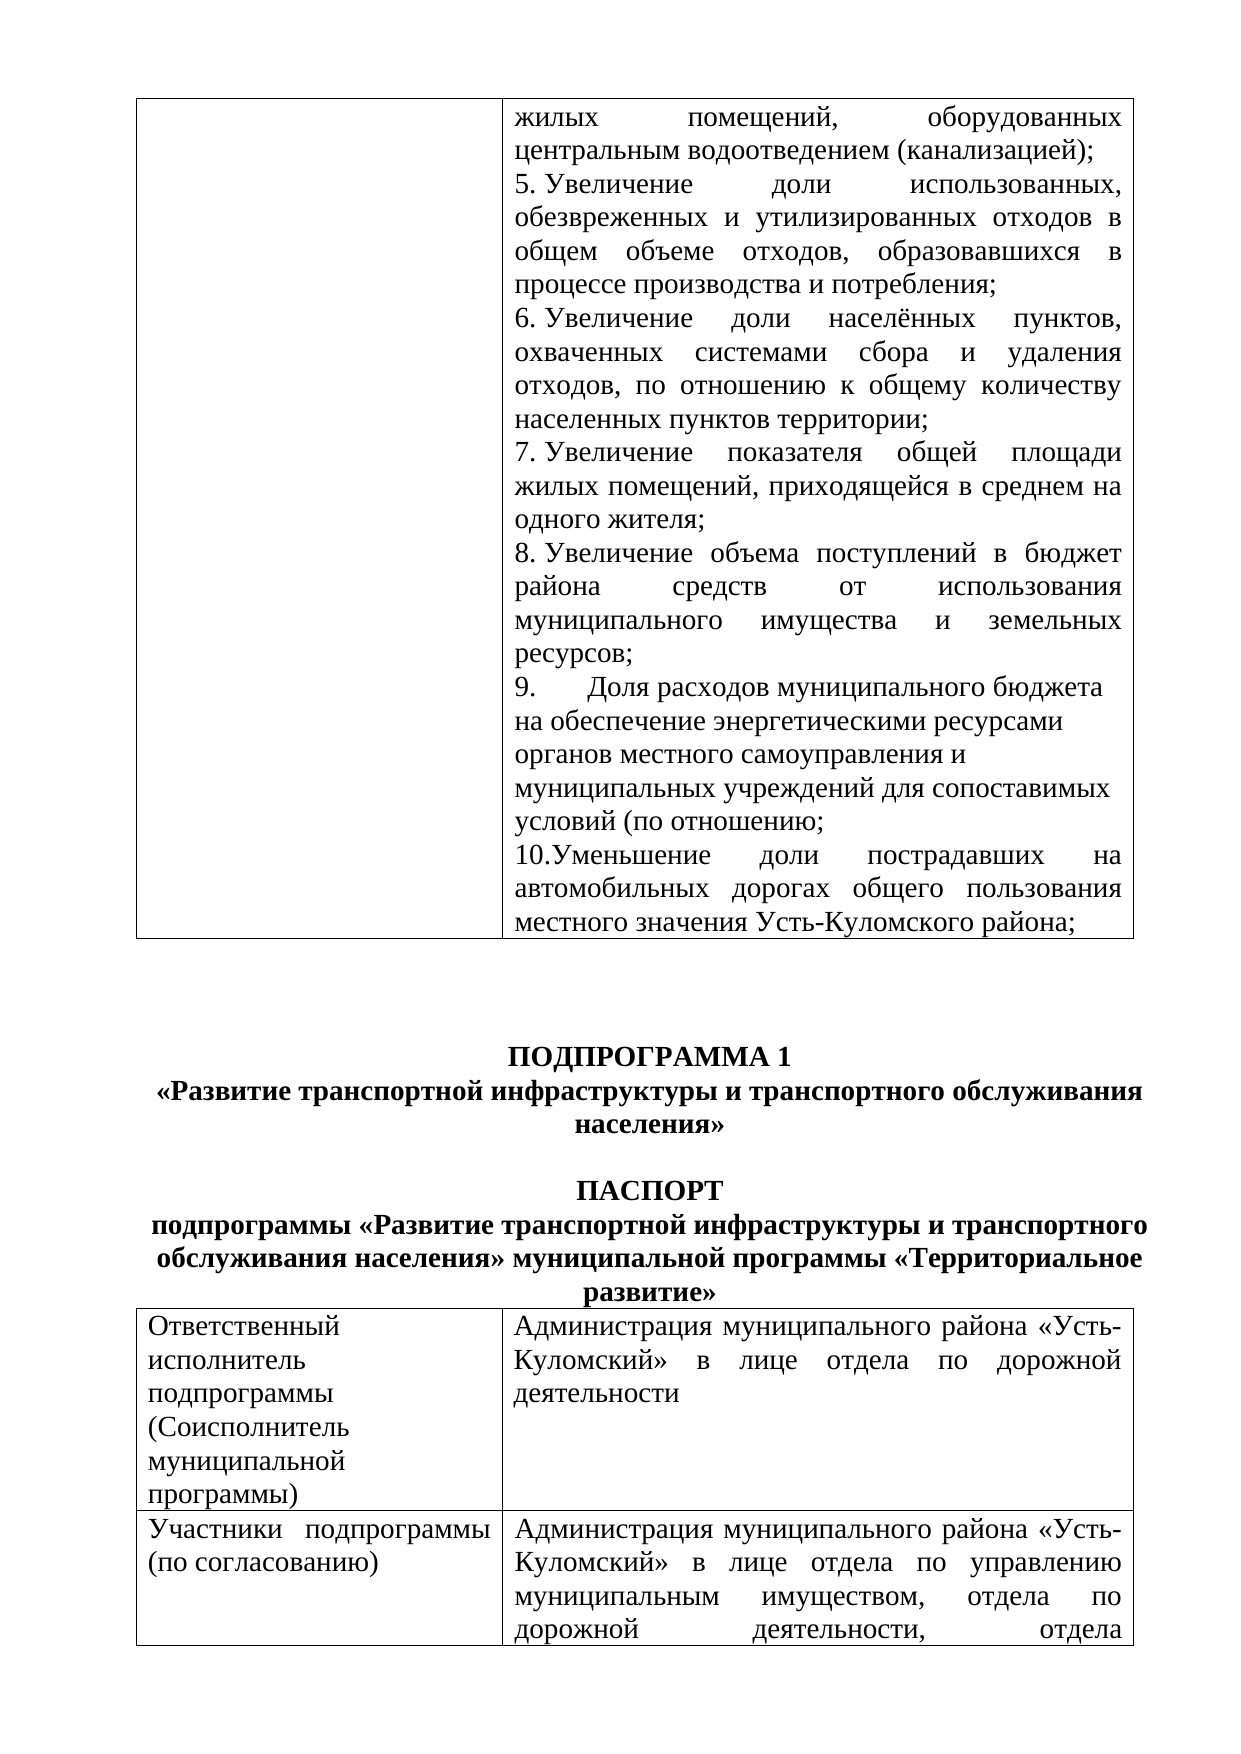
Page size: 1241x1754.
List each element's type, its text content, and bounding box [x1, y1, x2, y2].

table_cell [503, 1511, 1133, 1645]
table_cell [137, 1511, 502, 1645]
text «Развитие транспортной инфраструктуры и транспортного обслуживания населения» [148, 1073, 1152, 1140]
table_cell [137, 99, 502, 937]
text ПАСПОРТ [148, 1173, 1152, 1207]
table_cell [503, 99, 1133, 937]
text подпрограммы «Развитие транспортной инфраструктуры и транспортного обслуживания населения» муниципальной программы «Территориальное развитие» [148, 1207, 1152, 1307]
table_header Ответственный исполнитель подпрограммы (Соисполнитель муниципальной программы) [137, 1309, 502, 1510]
text ПОДПРОГРАММА 1 [148, 1039, 1152, 1073]
table_header Администрация муниципального района «Усть-Куломский» в лице отдела по дорожной деятельности [503, 1309, 1133, 1510]
